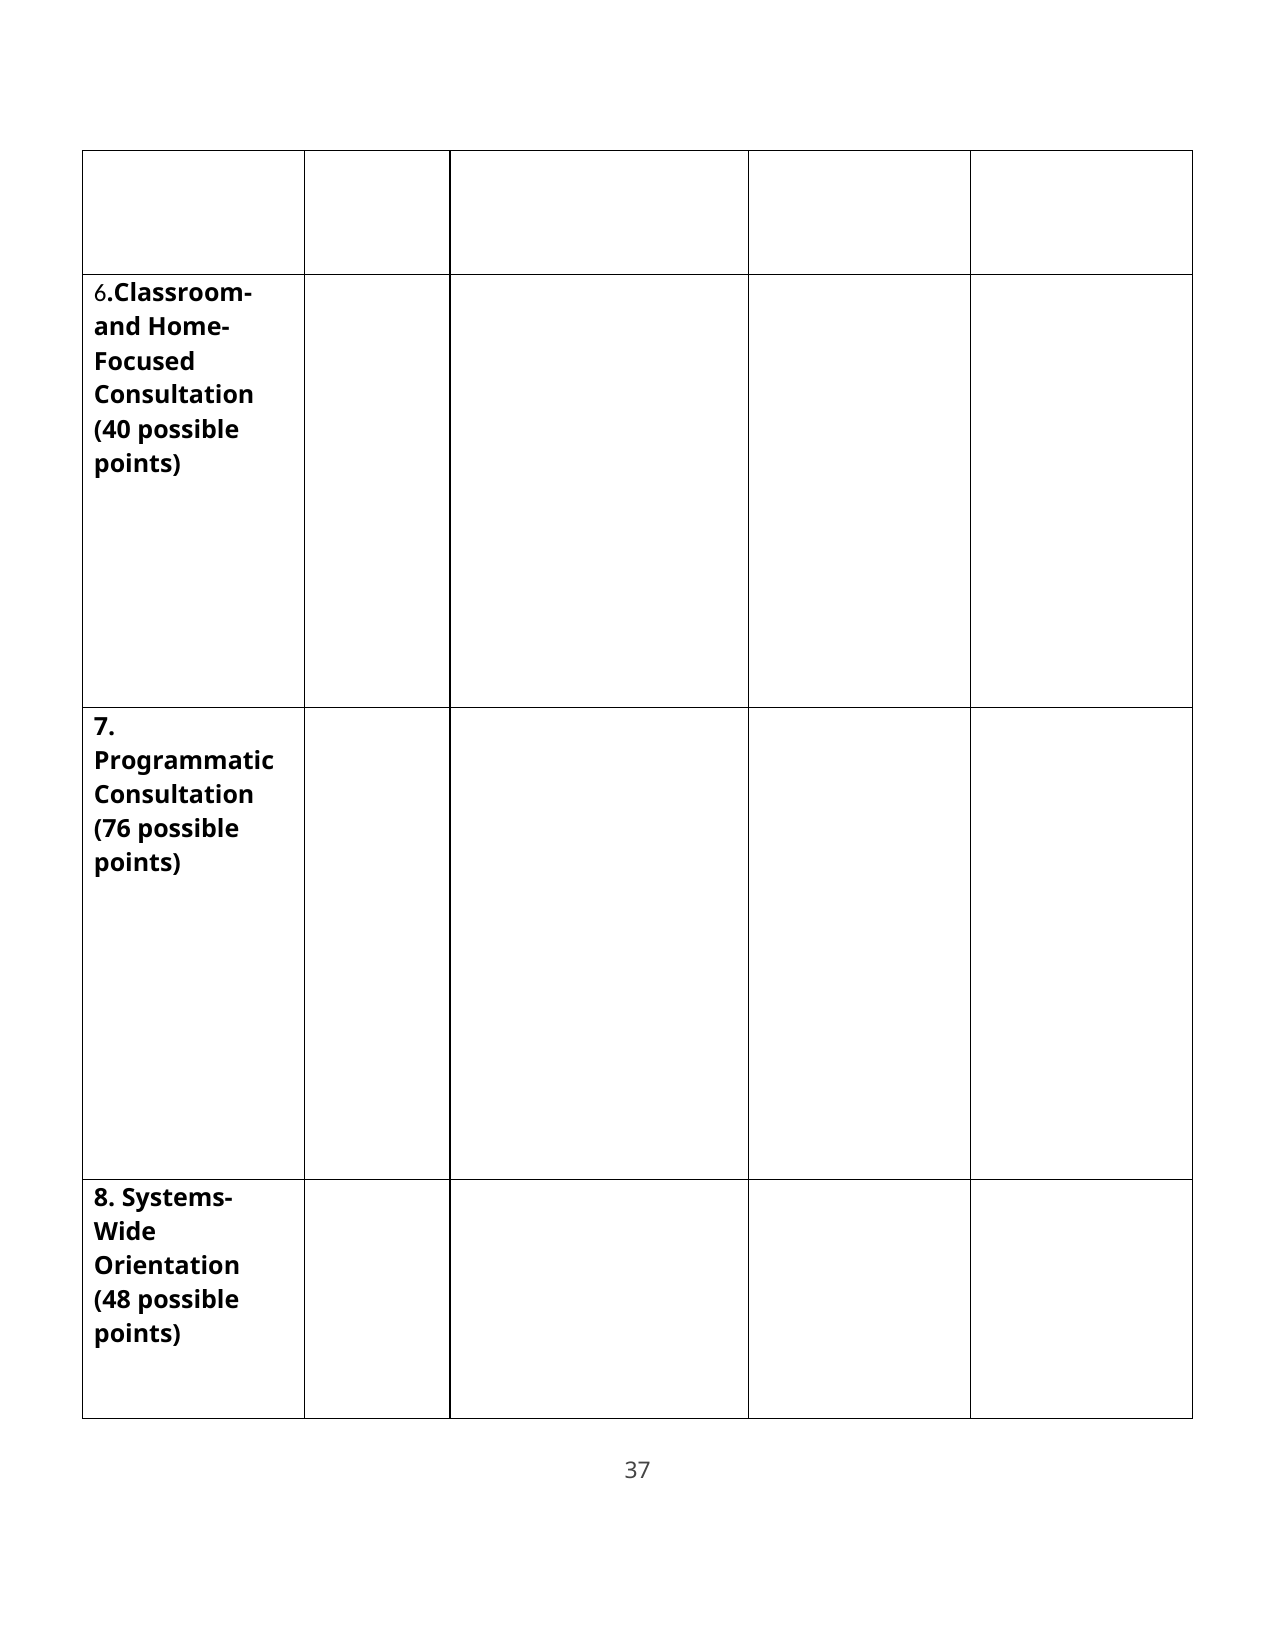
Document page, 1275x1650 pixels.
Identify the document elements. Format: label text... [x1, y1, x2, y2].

table_cell [305, 708, 449, 1178]
table_cell [971, 275, 1192, 707]
table_cell [749, 708, 970, 1178]
table_cell [305, 1180, 449, 1418]
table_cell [83, 151, 304, 274]
table_cell [451, 151, 748, 274]
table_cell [83, 1180, 304, 1418]
table_cell 7. Programmatic Consultation (76 possible points) [83, 708, 304, 1178]
table_cell [451, 275, 748, 707]
table_cell [451, 708, 748, 1178]
table_cell [971, 1180, 1192, 1418]
table_cell [749, 151, 970, 274]
table_cell [749, 275, 970, 707]
table_cell [971, 708, 1192, 1178]
table_cell 6.Classroom- and Home-Focused Consultation (40 possible points) [83, 275, 304, 707]
table_cell [305, 151, 449, 274]
table_cell [749, 1180, 970, 1418]
table_cell [451, 1180, 748, 1418]
table_cell [305, 275, 449, 707]
table_cell [971, 151, 1192, 274]
